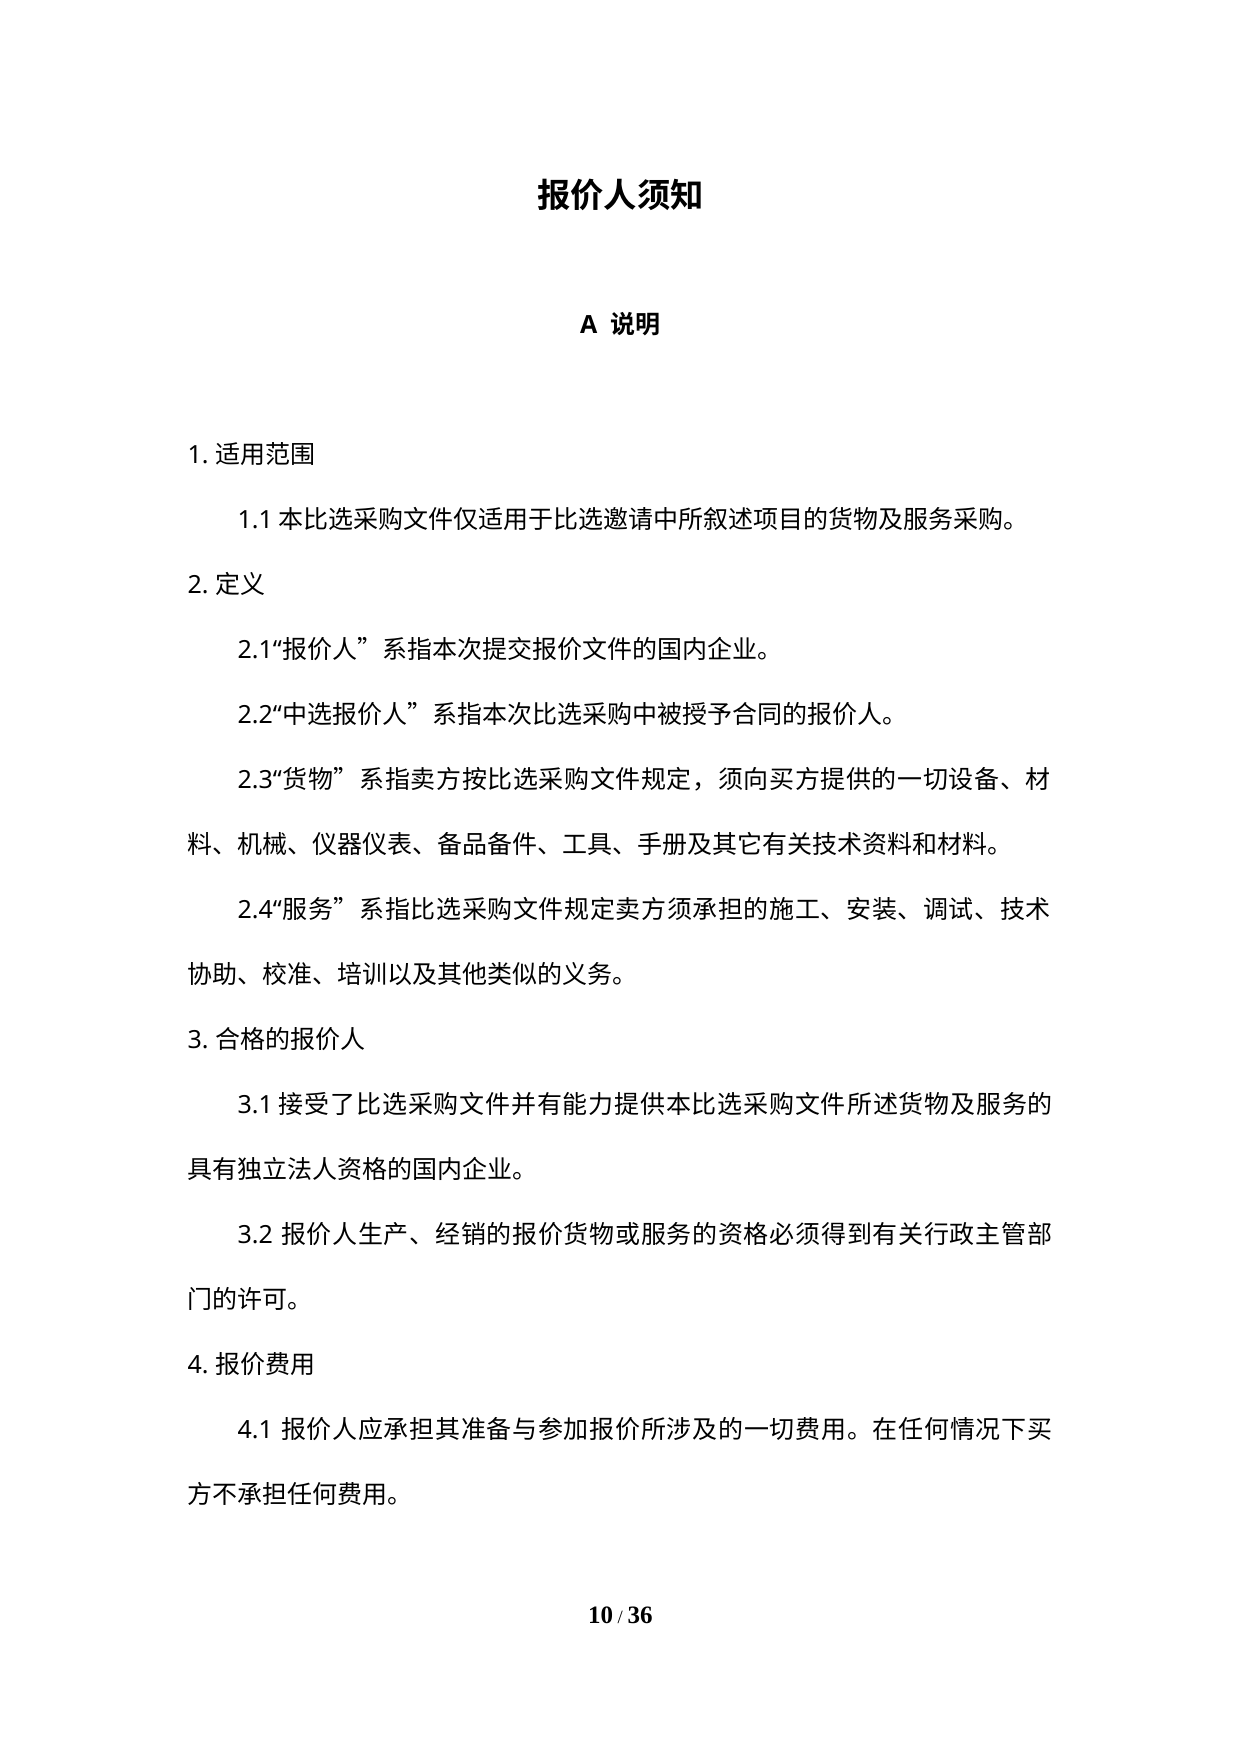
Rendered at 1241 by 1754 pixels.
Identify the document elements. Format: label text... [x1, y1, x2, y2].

text 2.4“服务”系指比选采购文件规定卖方须承担的施工、安装、调试、技术协助、校准、培训以及其他类似的义务。 [187, 875, 1053, 1005]
text 4.1 报价人应承担其准备与参加报价所涉及的一切费用。在任何情况下买方不承担任何费用。 [187, 1395, 1053, 1525]
text 2.2“中选报价人”系指本次比选采购中被授予合同的报价人。 [187, 680, 1053, 745]
text 3.1接受了比选采购文件并有能力提供本比选采购文件所述货物及服务的具有独立法人资格的国内企业。 [187, 1070, 1053, 1200]
text 2.3“货物”系指卖方按比选采购文件规定，须向买方提供的一切设备、材料、机械、仪器仪表、备品备件、工具、手册及其它有关技术资料和材料。 [187, 745, 1053, 875]
text 2. 定义 [187, 550, 1053, 615]
text 4. 报价费用 [187, 1330, 1053, 1395]
text 3. 合格的报价人 [187, 1005, 1053, 1070]
text 2.1“报价人”系指本次提交报价文件的国内企业。 [187, 615, 1053, 680]
text A 说明 [187, 290, 1053, 355]
text 报价人须知 [187, 160, 1053, 225]
text 3.2 报价人生产、经销的报价货物或服务的资格必须得到有关行政主管部门的许可。 [187, 1200, 1053, 1330]
text 1. 适用范围 [187, 420, 1053, 485]
text 1.1本比选采购文件仅适用于比选邀请中所叙述项目的货物及服务采购。 [187, 485, 1053, 550]
